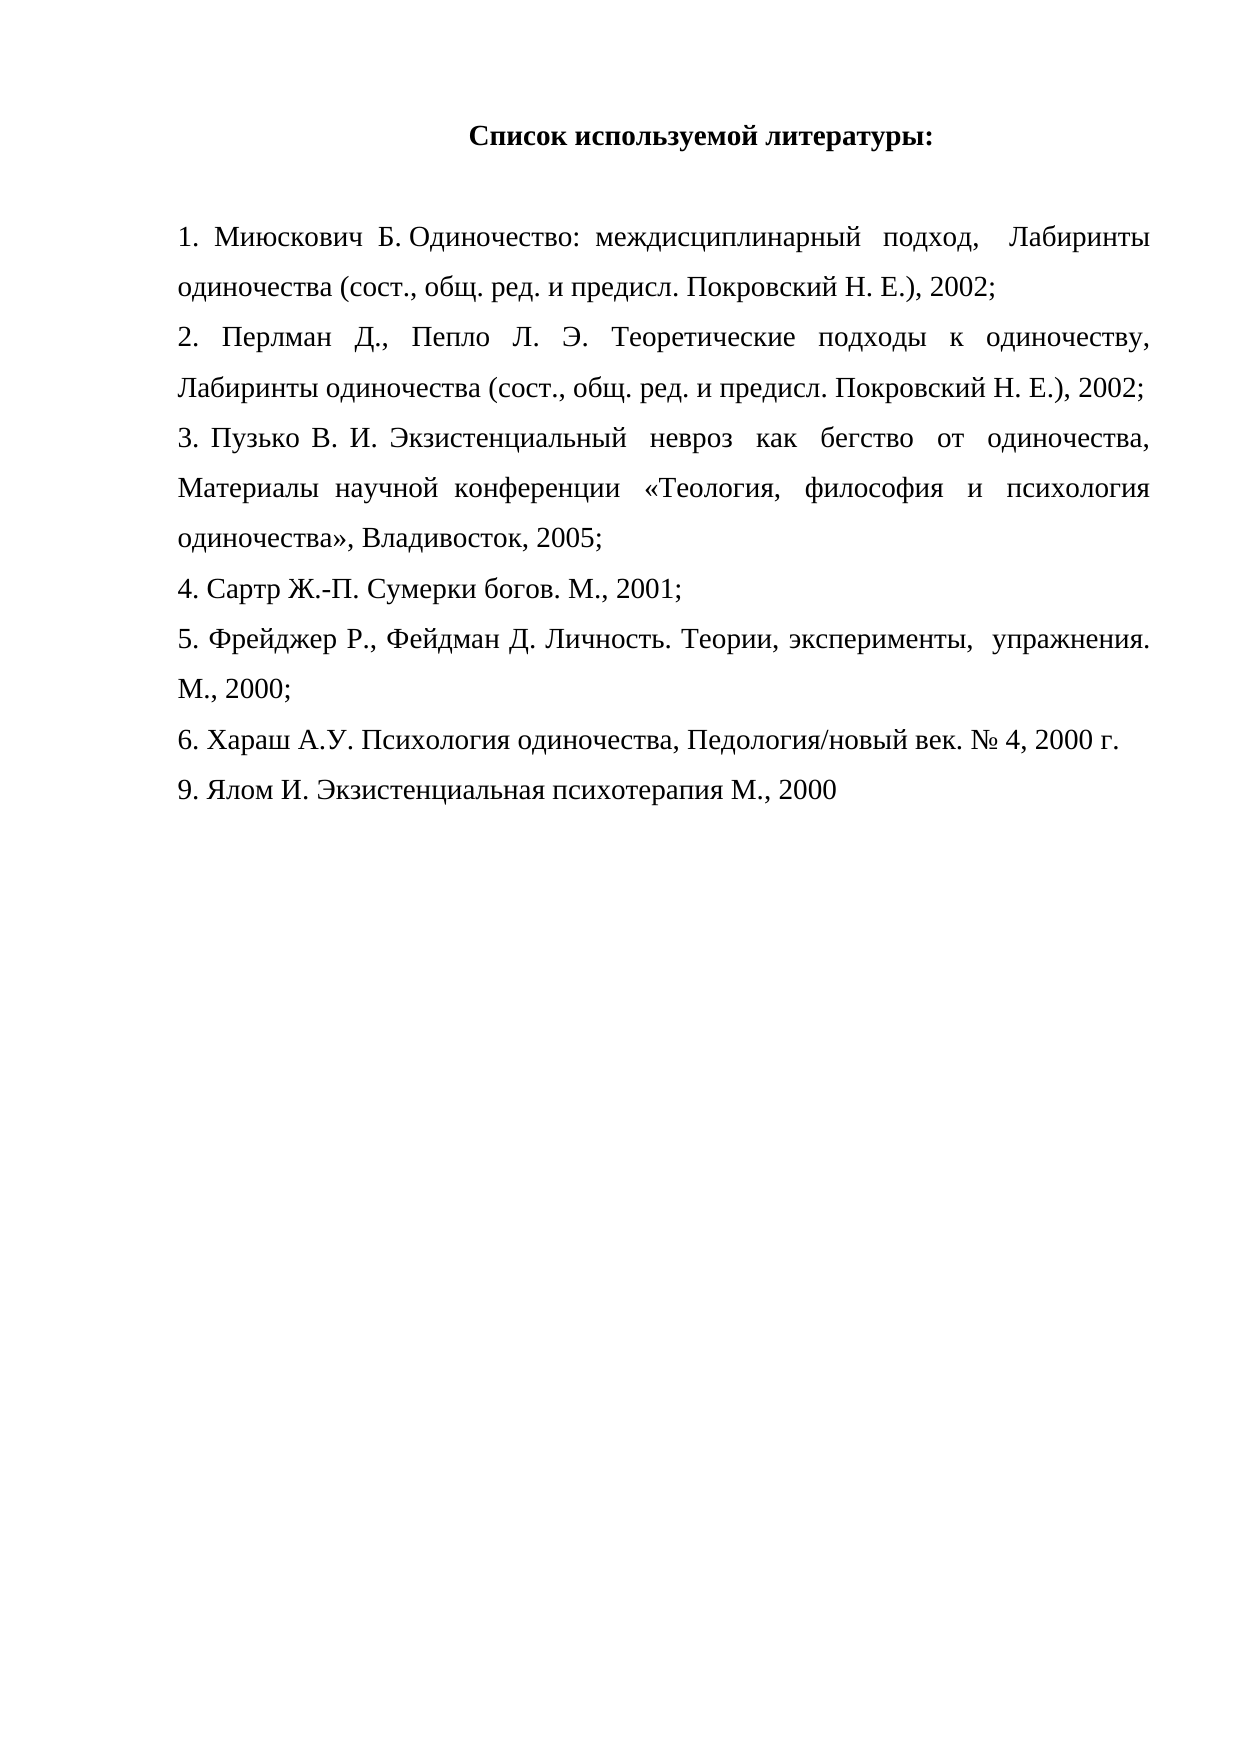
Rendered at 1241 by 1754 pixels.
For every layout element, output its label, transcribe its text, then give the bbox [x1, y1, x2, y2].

text 9. Ялом И. Экзистенциальная психотерапия М., 2000 [177, 772, 1152, 806]
text Список используемой литературы: [177, 118, 1152, 152]
text 2. Перлман Д., Пепло Л. Э. Теоретические подходы к одиночеству, Лабиринты одиночества (сост., общ. ред. и предисл. Покровский Н. Е.), 2002; [177, 319, 1152, 403]
text 6. Хараш А.У. Психология одиночества, Педология/новый век. № 4, 2000 г. [177, 722, 1152, 755]
text 1. Миюскович Б. Одиночество: междисциплинарный подход, Лабиринты одиночества (сост., общ. ред. и предисл. Покровский Н. Е.), 2002; [177, 219, 1152, 303]
text 5. Фрейджер Р., Фейдман Д. Личность. Теории, эксперименты, упражнения. М., 2000; [177, 621, 1152, 705]
text 3. Пузько В. И. Экзистенциальный невроз как бегство от одиночества, Материалы научной конференции «Теология, философия и психология одиночества», Владивосток, 2005; [177, 420, 1152, 554]
text 4. Сартр Ж.-П. Сумерки богов. М., 2001; [177, 571, 1152, 604]
